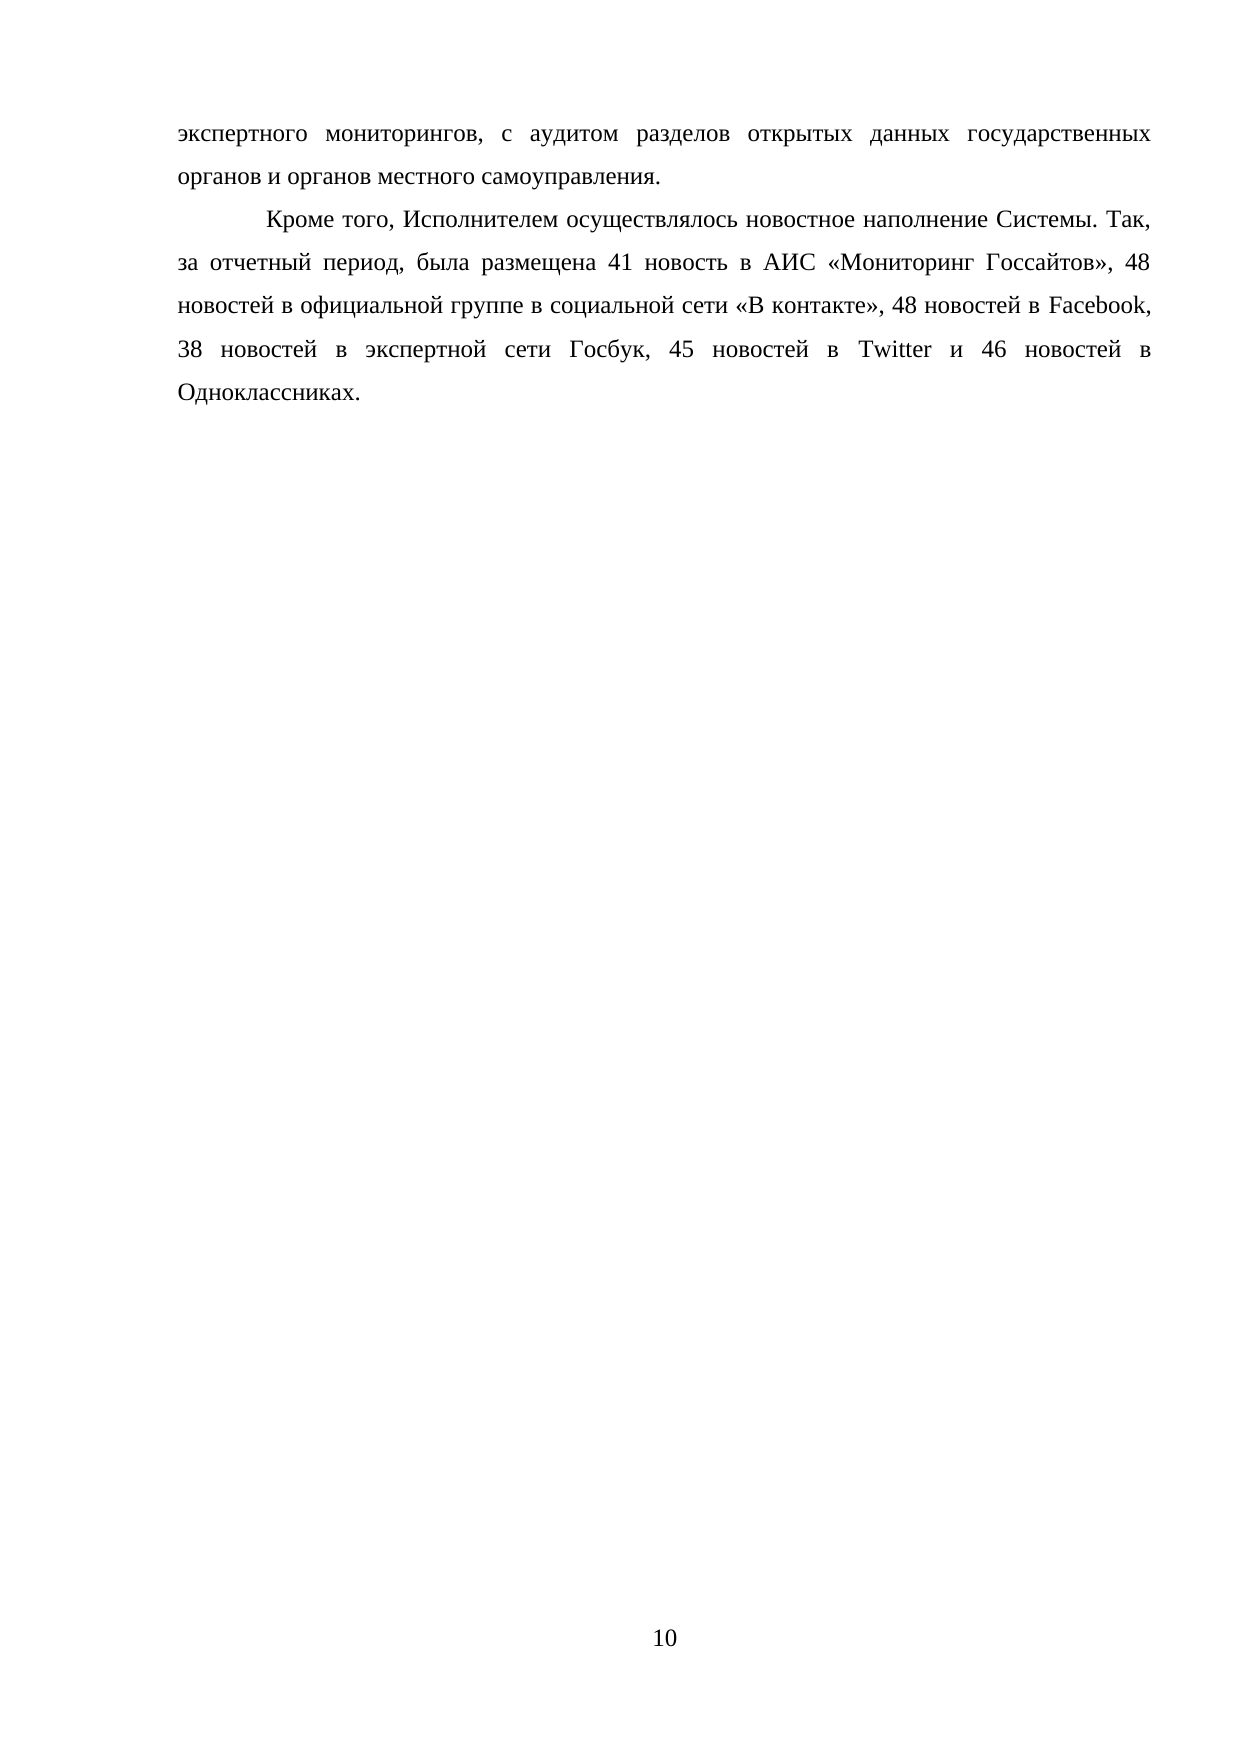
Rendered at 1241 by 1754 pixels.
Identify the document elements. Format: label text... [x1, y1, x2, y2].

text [177, 118, 1152, 190]
text Кроме того, Исполнителем осуществлялось новостное наполнение Системы. Так, за отчетный период, была размещена 41 новость в АИС «Мониторинг Госсайтов», 48 новостей в официальной группе в социальной сети «В контакте», 48 новостей в Facebook, 38 новостей в экспертной сети Госбук, 45 новостей в Twitter и 46 новостей в Одноклассниках. [177, 204, 1152, 406]
